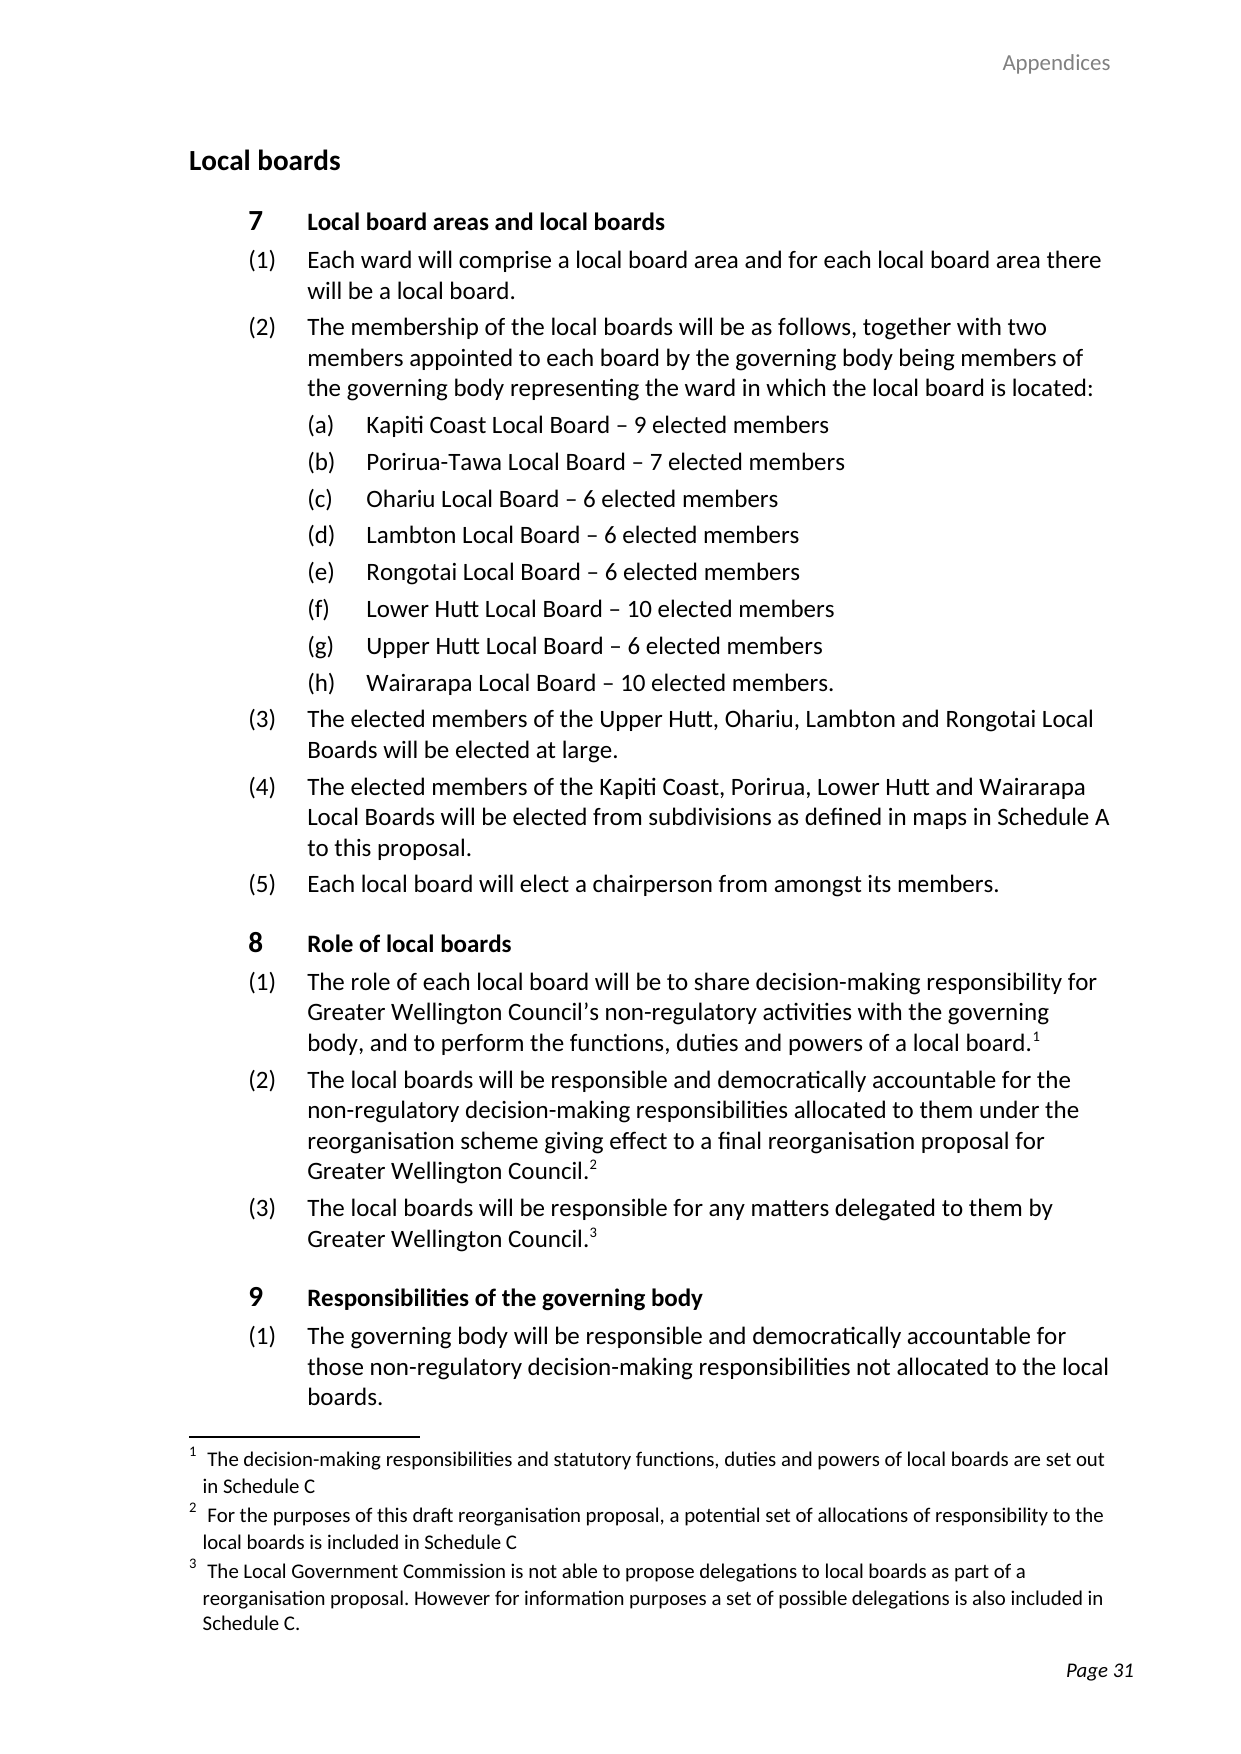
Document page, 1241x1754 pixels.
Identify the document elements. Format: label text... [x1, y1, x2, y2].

text Rongotai Local Board – 6 elected members [307, 556, 1110, 587]
text The role of each local board will be to share decision-making responsibility for Greater Wellington Council’s non-regulatory activities with the governing body, and to perform the functions, duties and powers of a local board. [248, 966, 1110, 1058]
subtitle Local boards [189, 142, 1110, 177]
text The local boards will be responsible for any matters delegated to them by Greater Wellington Council. [248, 1192, 1110, 1253]
text The elected members of the Kapiti Coast, Porirua, Lower Hutt and Wairarapa Local Boards will be elected from subdivisions as defined in maps in Schedule A to this proposal. [248, 771, 1110, 862]
text Lambton Local Board – 6 elected members [307, 520, 1110, 550]
text Role of local boards [248, 924, 1110, 960]
text Each local board will elect a chairperson from amongst its members. [248, 869, 1110, 899]
text Ohariu Local Board – 6 elected members [307, 483, 1110, 513]
text Upper Hutt Local Board – 6 elected members [307, 630, 1110, 661]
text Responsibilities of the governing body [248, 1278, 1110, 1314]
text Wairarapa Local Board – 10 elected members. [307, 667, 1110, 697]
text Kapiti Coast Local Board – 9 elected members [307, 409, 1110, 440]
text Lower Hutt Local Board – 10 elected members [307, 593, 1110, 624]
text Porirua-Tawa Local Board – 7 elected members [307, 446, 1110, 477]
text Local board areas and local boards [248, 202, 1110, 238]
text Each ward will comprise a local board area and for each local board area there will be a local board. [248, 244, 1110, 305]
text The elected members of the Upper Hutt, Ohariu, Lambton and Rongotai Local Boards will be elected at large. [248, 703, 1110, 764]
text The membership of the local boards will be as follows, together with two members appointed to each board by the governing body being members of the governing body representing the ward in which the local board is located: [248, 312, 1110, 403]
text The governing body will be responsible and democratically accountable for those non-regulatory decision-making responsibilities not allocated to the local boards. [248, 1320, 1110, 1412]
text The local boards will be responsible and democratically accountable for the non-regulatory decision-making responsibilities allocated to them under the reorganisation scheme giving effect to a final reorganisation proposal for Greater Wellington Council. [248, 1064, 1110, 1186]
